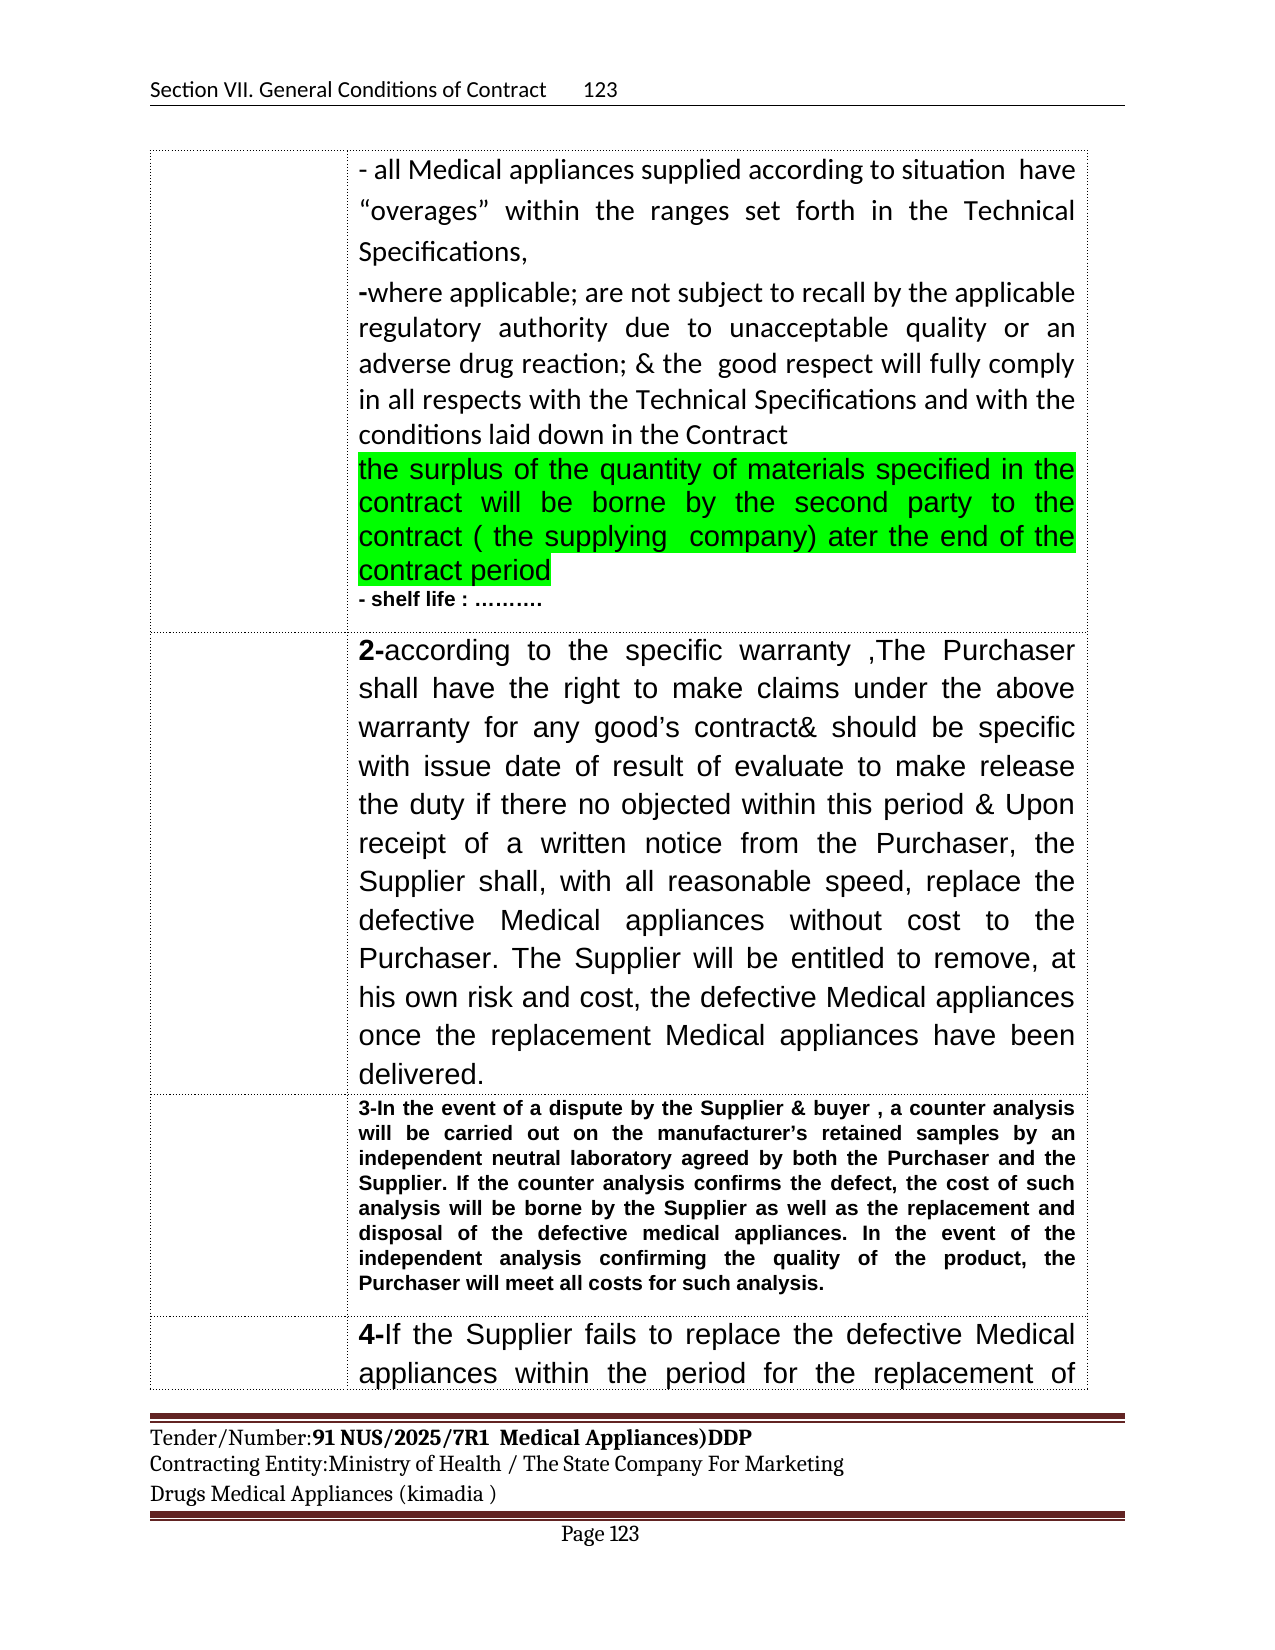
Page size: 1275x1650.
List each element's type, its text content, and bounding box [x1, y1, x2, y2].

table_cell 3-In the event of a dispute by the Supplier & buyer , a counter analysis will be carried out on the manufacturer’s retained samples by an independent neutral laboratory agreed by both the Purchaser and the Supplier. If the counter analysis confirms the defect, the cost of such analysis will be borne by the Supplier as well as the replacement and disposal of the defective medical appliances. In the event of the independent analysis confirming the quality of the product, the Purchaser will meet all costs for such analysis. [347, 1094, 1088, 1316]
table_cell [150, 1316, 347, 1389]
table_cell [347, 150, 1088, 632]
table_cell 2-according to the specific warranty ,The Purchaser shall have the right to make claims under the above warranty for any good’s contract& should be specific with issue date of result of evaluate to make release the duty if there no objected within this period & Upon receipt of a written notice from the Purchaser, the Supplier shall, with all reasonable speed, replace the defective Medical appliances without cost to the Purchaser. The Supplier will be entitled to remove, at his own risk and cost, the defective Medical appliances once the replacement Medical appliances have been delivered. [347, 632, 1088, 1094]
table_cell [150, 1094, 347, 1316]
table_cell [150, 150, 347, 632]
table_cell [347, 1316, 1088, 1389]
table_cell [150, 632, 347, 1094]
